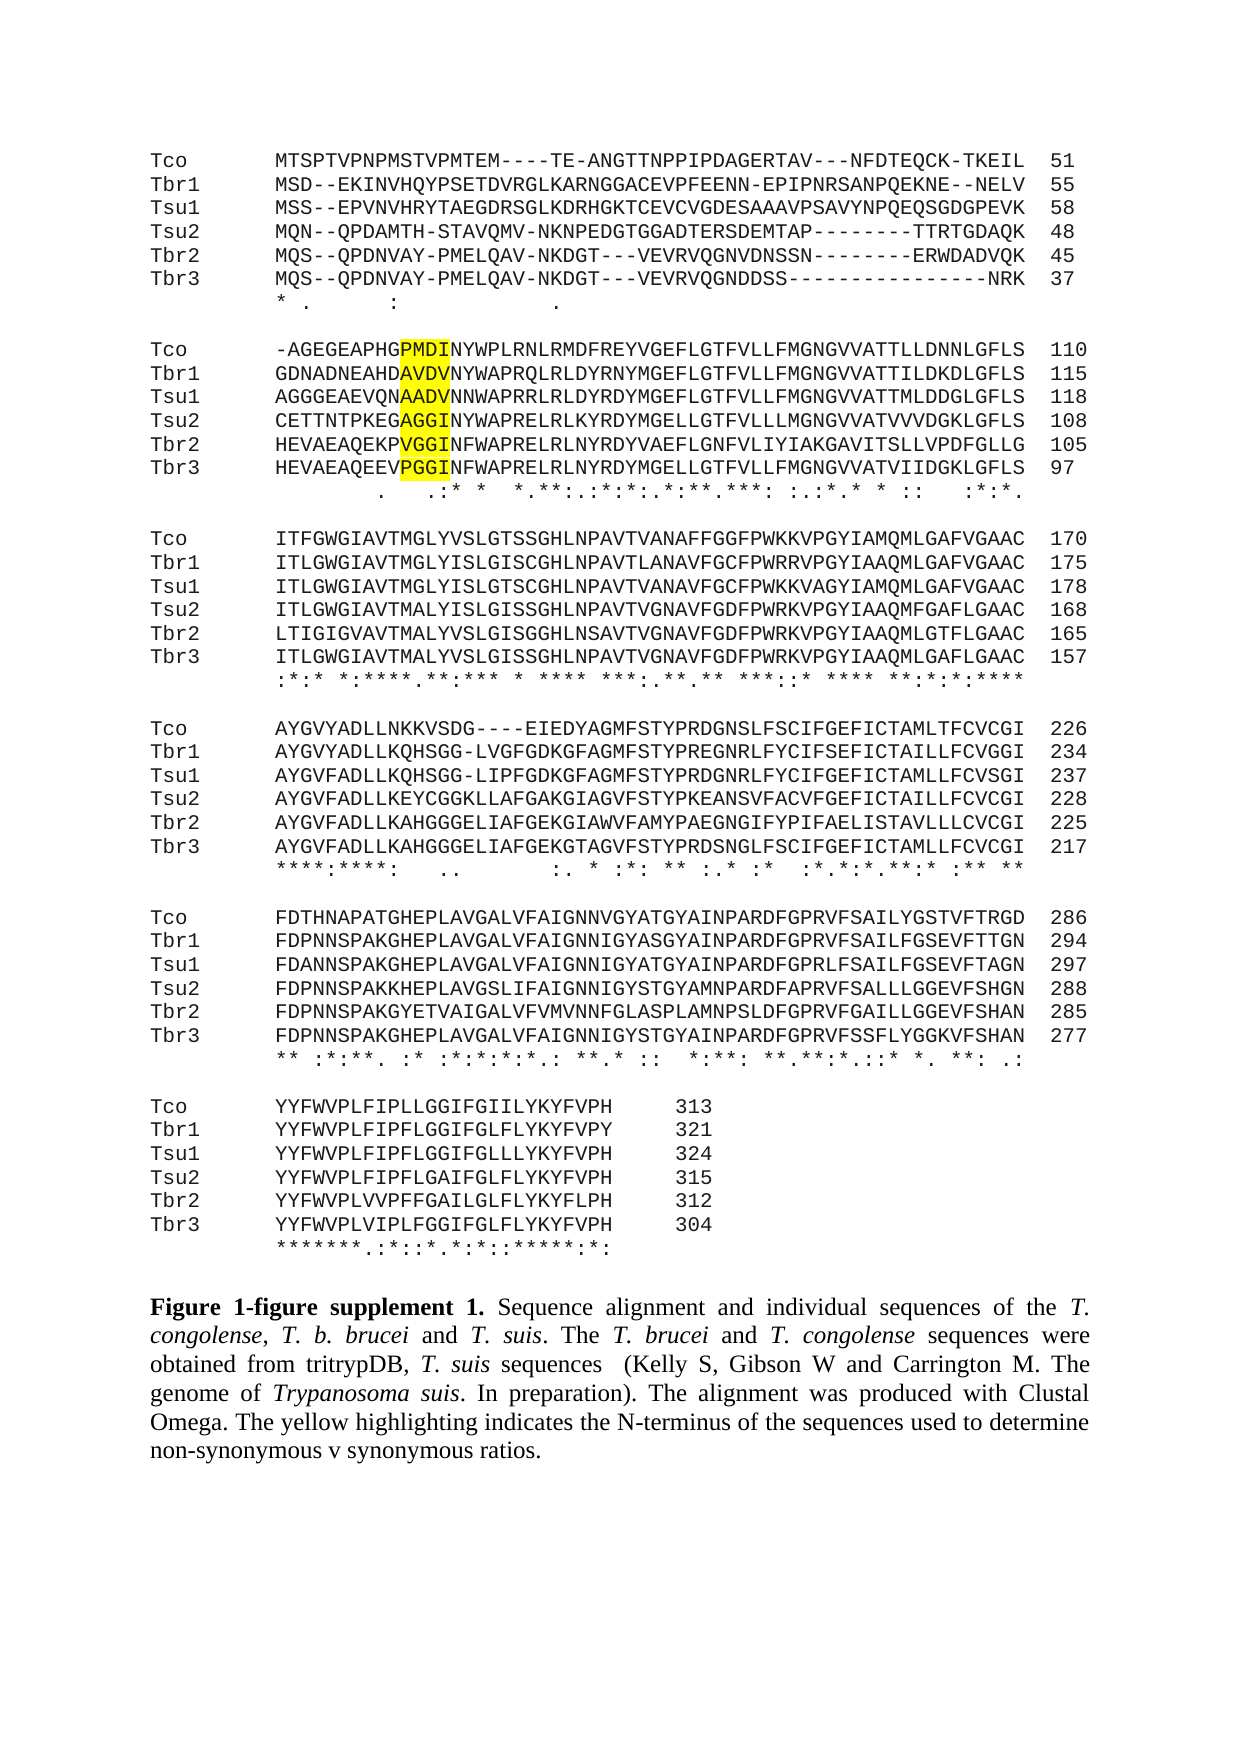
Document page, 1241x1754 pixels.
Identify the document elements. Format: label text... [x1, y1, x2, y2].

text Figure 1-figure supplement 1. Sequence alignment and individual sequences of the T. congolense, T. b. brucei and T. suis. The T. brucei and T. congolense sequences were obtained from tritrypDB, T. suis sequences (Kelly S, Gibson W and Carrington M. The genome of Trypanosoma suis. In preparation). The alignment was produced with Clustal Omega. The yellow highlighting indicates the N-terminus of the sequences used to determine non-synonymous v synonymous ratios. [150, 1292, 1090, 1464]
text ****:****: .. :. * :*: ** :.* :* :*.*:*.**:* :** ** [150, 859, 1090, 883]
text ** :*:**. :* :*:*:*:*.: **.* :: *:**: **.**:*.::* *. **: .: [150, 1048, 1090, 1072]
text Tsu1 FDANNSPAKGHEPLAVGALVFAIGNNIGYATGYAINPARDFGPRLFSAILFGSEVFTAGN 297 [150, 954, 1090, 978]
text Tbr1 GDNADNEAHDAVDVNYWAPRQLRLDYRNYMGEFLGTFVLLFMGNGVVATTILDKDLGFLS 115 [450, 363, 1090, 386]
text Tbr2 YYFWVPLVVPFFGAILGLFLYKYFLPH 312 [150, 1190, 1090, 1214]
text Tco AYGVYADLLNKKVSDG----EIEDYAGMFSTYPRDGNSLFSCIFGEFICTAMLTFCVCGI 226 [150, 717, 1090, 741]
text Tbr2 MQS--QPDNVAY-PMELQAV-NKDGT---VEVRVQGNVDNSSN--------ERWDADVQK 45 [150, 244, 1090, 268]
text Tbr2 HEVAEAQEKPVGGINFWAPRELRLNYRDYVAEFLGNFVLIYIAKGAVITSLLVPDFGLLG 105 [150, 434, 400, 457]
text Tbr3 AYGVFADLLKAHGGGELIAFGEKGTAGVFSTYPRDSNGLFSCIFGEFICTAMLLFCVCGI 217 [150, 836, 1090, 859]
text Tsu1 MSS--EPVNVHRYTAEGDRSGLKDRHGKTCEVCVGDESAAAVPSAVYNPQEQSGDGPEVK 58 [150, 197, 1090, 221]
text Tbr1 FDPNNSPAKGHEPLAVGALVFAIGNNIGYASGYAINPARDFGPRVFSAILFGSEVFTTGN 294 [150, 930, 1090, 954]
text Tbr2 FDPNNSPAKGYETVAIGALVFVMVNNFGLASPLAMNPSLDFGPRVFGAILLGGEVFSHAN 285 [150, 1001, 1090, 1025]
text Tsu2 YYFWVPLFIPFLGAIFGLFLYKYFVPH 315 [150, 1167, 1090, 1190]
text * . : . [150, 292, 1090, 316]
text Tco -AGEGEAPHGPMDINYWPLRNLRMDFREYVGEFLGTFVLLFMGNGVVATTLLDNNLGFLS 110 [450, 339, 1090, 363]
text Tsu1 AYGVFADLLKQHSGG-LIPFGDKGFAGMFSTYPRDGNRLFYCIFGEFICTAMLLFCVSGI 237 [150, 765, 1090, 788]
text Tbr3 ITLGWGIAVTMALYVSLGISSGHLNPAVTVGNAVFGDFPWRKVPGYIAAQMLGAFLGAAC 157 [150, 647, 1090, 670]
text Tsu1 ITLGWGIAVTMGLYISLGTSCGHLNPAVTVANAVFGCFPWKKVAGYIAMQMLGAFVGAAC 178 [150, 576, 1090, 599]
text Tco MTSPTVPNPMSTVPMTEM----TE-ANGTTNPPIPDAGERTAV---NFDTEQCK-TKEIL 51 [150, 150, 1090, 174]
text Tbr3 YYFWVPLVIPLFGGIFGLFLYKYFVPH 304 [150, 1214, 1090, 1238]
text Tsu1 YYFWVPLFIPFLGGIFGLLLYKYFVPH 324 [150, 1143, 1090, 1167]
text Tsu2 ITLGWGIAVTMALYISLGISSGHLNPAVTVGNAVFGDFPWRKVPGYIAAQMFGAFLGAAC 168 [150, 599, 1090, 623]
text . .:* * *.**:.:*:*:.*:**.***: :.:*.* * :: :*:*. [150, 481, 1090, 505]
text Tbr2 HEVAEAQEKPVGGINFWAPRELRLNYRDYVAEFLGNFVLIYIAKGAVITSLLVPDFGLLG 105 [450, 434, 1090, 457]
text Tsu2 CETTNTPKEGAGGINYWAPRELRLKYRDYMGELLGTFVLLLMGNGVVATVVVDGKLGFLS 108 [150, 410, 400, 434]
text Tsu1 AGGGEAEVQNAADVNNWAPRRLRLDYRDYMGEFLGTFVLLFMGNGVVATTMLDDGLGFLS 118 [150, 386, 400, 410]
text Tsu2 CETTNTPKEGAGGINYWAPRELRLKYRDYMGELLGTFVLLLMGNGVVATVVVDGKLGFLS 108 [450, 410, 1090, 434]
text Tsu2 AYGVFADLLKEYCGGKLLAFGAKGIAGVFSTYPKEANSVFACVFGEFICTAILLFCVCGI 228 [150, 788, 1090, 812]
text Tco YYFWVPLFIPLLGGIFGIILYKYFVPH 313 [150, 1096, 1090, 1119]
text Tbr1 ITLGWGIAVTMGLYISLGISCGHLNPAVTLANAVFGCFPWRRVPGYIAAQMLGAFVGAAC 175 [150, 552, 1090, 576]
text Tco FDTHNAPATGHEPLAVGALVFAIGNNVGYATGYAINPARDFGPRVFSAILYGSTVFTRGD 286 [150, 907, 1090, 930]
text Tbr3 MQS--QPDNVAY-PMELQAV-NKDGT---VEVRVQGNDDSS----------------NRK 37 [150, 268, 1090, 292]
text Tbr1 GDNADNEAHDAVDVNYWAPRQLRLDYRNYMGEFLGTFVLLFMGNGVVATTILDKDLGFLS 115 [150, 363, 400, 386]
text *******.:*::*.*:*::*****:*: [150, 1238, 1090, 1261]
text Tsu1 AGGGEAEVQNAADVNNWAPRRLRLDYRDYMGEFLGTFVLLFMGNGVVATTMLDDGLGFLS 118 [450, 386, 1090, 410]
text Tsu2 FDPNNSPAKKHEPLAVGSLIFAIGNNIGYSTGYAMNPARDFAPRVFSALLLGGEVFSHGN 288 [150, 978, 1090, 1001]
text Tbr3 HEVAEAQEEVPGGINFWAPRELRLNYRDYMGELLGTFVLLFMGNGVVATVIIDGKLGFLS 97 [150, 457, 1090, 481]
text Tbr1 MSD--EKINVHQYPSETDVRGLKARNGGACEVPFEENN-EPIPNRSANPQEKNE--NELV 55 [150, 174, 1090, 197]
text Tbr2 LTIGIGVAVTMALYVSLGISGGHLNSAVTVGNAVFGDFPWRKVPGYIAAQMLGTFLGAAC 165 [150, 623, 1090, 647]
text :*:* *:****.**:*** * **** ***:.**.** ***::* **** **:*:*:**** [150, 670, 1090, 694]
text Tbr3 FDPNNSPAKGHEPLAVGALVFAIGNNIGYSTGYAINPARDFGPRVFSSFLYGGKVFSHAN 277 [150, 1025, 1090, 1048]
text Tsu2 MQN--QPDAMTH-STAVQMV-NKNPEDGTGGADTERSDEMTAP--------TTRTGDAQK 48 [150, 221, 1090, 244]
text Tbr1 AYGVYADLLKQHSGG-LVGFGDKGFAGMFSTYPREGNRLFYCIFSEFICTAILLFCVGGI 234 [150, 741, 1090, 765]
text Tco ITFGWGIAVTMGLYVSLGTSSGHLNPAVTVANAFFGGFPWKKVPGYIAMQMLGAFVGAAC 170 [150, 528, 1090, 552]
text Tbr1 YYFWVPLFIPFLGGIFGLFLYKYFVPY 321 [150, 1119, 1090, 1143]
text Tbr2 AYGVFADLLKAHGGGELIAFGEKGIAWVFAMYPAEGNGIFYPIFAELISTAVLLLCVCGI 225 [150, 812, 1090, 836]
text Tco -AGEGEAPHGPMDINYWPLRNLRMDFREYVGEFLGTFVLLFMGNGVVATTLLDNNLGFLS 110 [150, 339, 400, 363]
